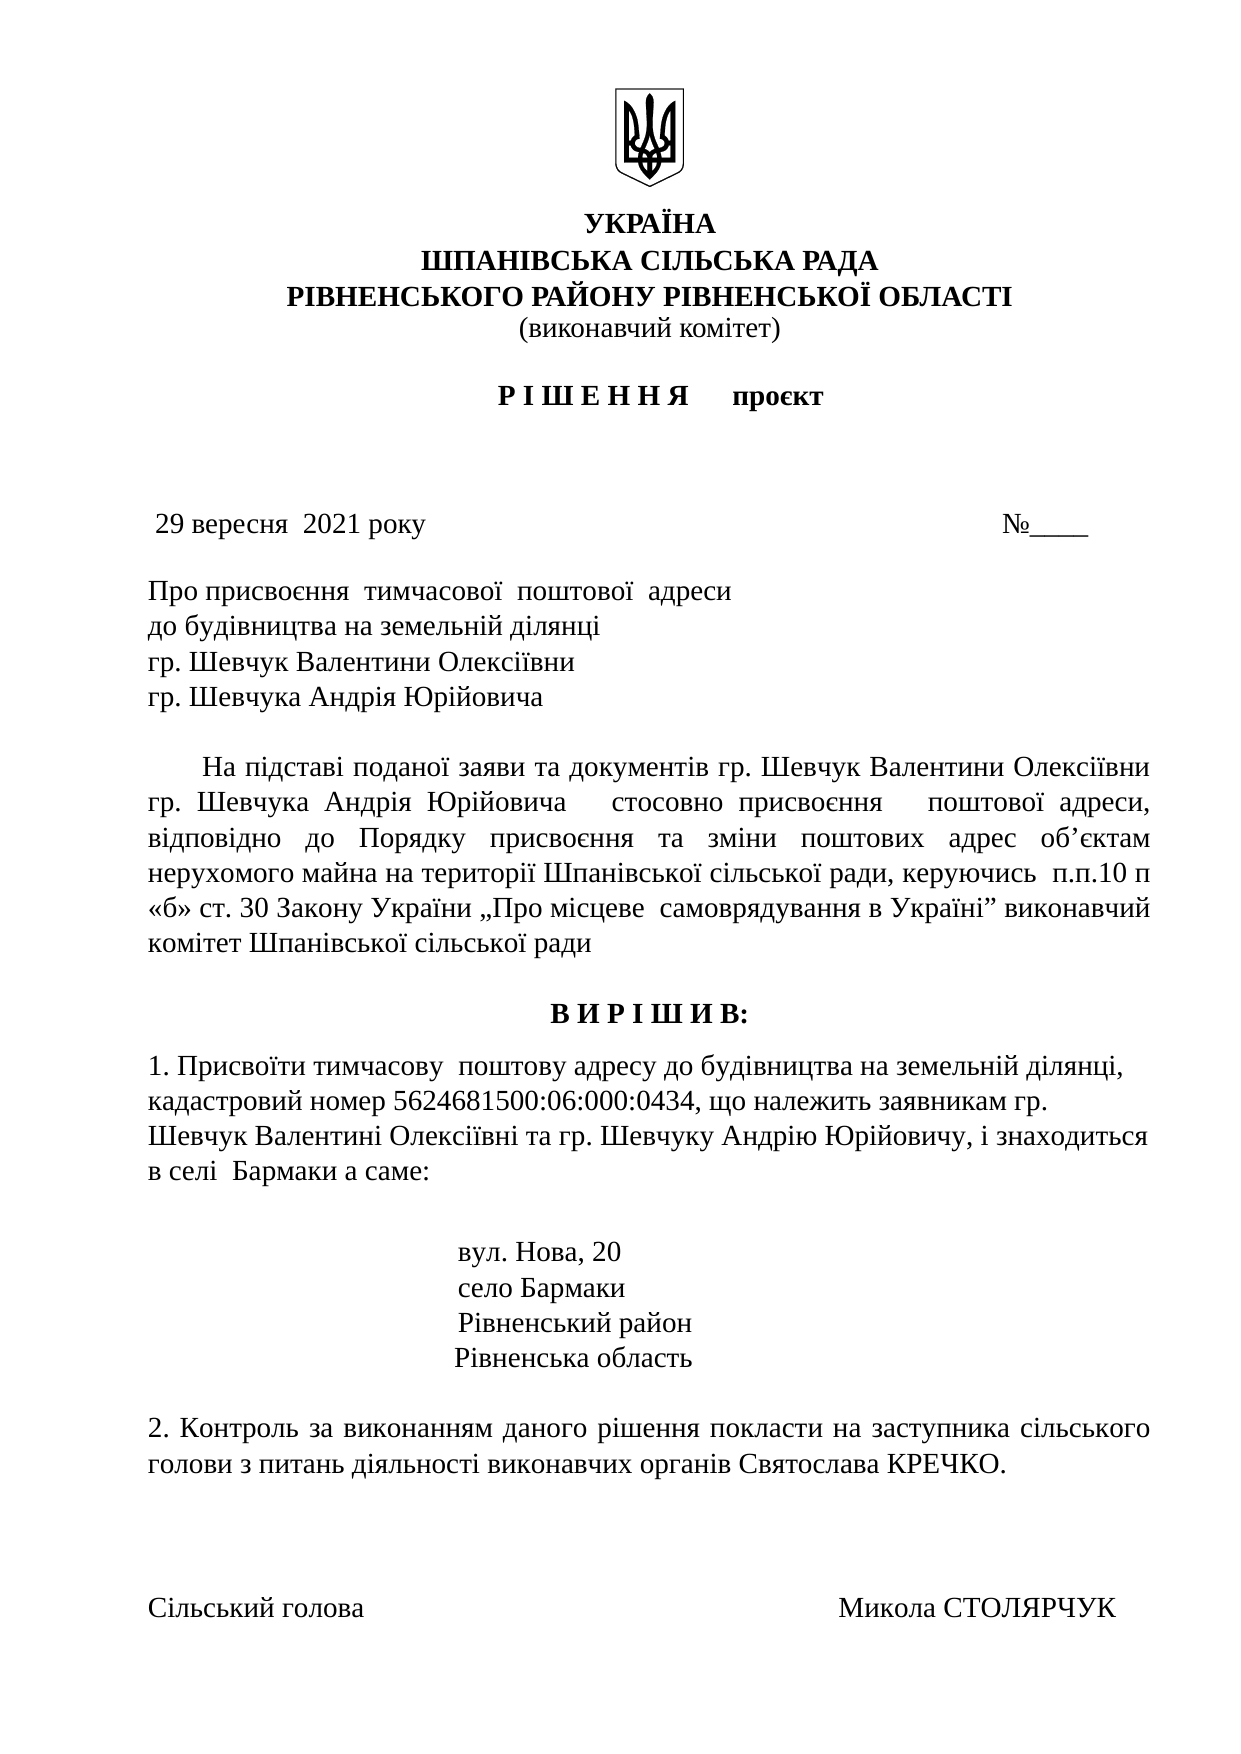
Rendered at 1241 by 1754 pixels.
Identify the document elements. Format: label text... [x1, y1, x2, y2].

text 29 вересня 2021 року №____ [148, 506, 1152, 540]
text ШПАНІВСЬКА сільська рада [856, 252, 1152, 275]
text (виконавчий комітет) [148, 311, 1152, 344]
text Про присвоєння тимчасової поштової адреси [148, 573, 1152, 607]
text гр. Шевчука Андрія Юрійовича [148, 679, 1152, 712]
text Р І Ш Е Н Н Я проєкт [148, 378, 1152, 411]
text Рівненська область [148, 1340, 1152, 1374]
text Рівненський район [148, 1305, 1152, 1338]
text до будівництва на земельній ділянці [148, 608, 1152, 642]
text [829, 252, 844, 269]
text В И Р І Ш И В: [148, 996, 1152, 1029]
text 2. Контроль за виконанням даного рішення покласти на заступника сільського голови з питань діяльності виконавчих органів Святослава КРЕЧКО. [148, 1411, 1152, 1479]
text ШПАНІВСЬКА сільська рада [148, 252, 838, 275]
text гр. Шевчук Валентини Олексіївни [148, 644, 1152, 677]
text Сільський голова Микола СТОЛЯРЧУК [148, 1590, 1152, 1623]
text вул. Нова, 20 [148, 1234, 1152, 1268]
text На підставі поданої заяви та документів гр. Шевчук Валентини Олексіївни гр. Шевчука Андрія Юрійовича стосовно присвоєння поштової адреси, відповідно до Порядку присвоєння та зміни поштових адрес об’єктам нерухомого майна на території Шпанівської сільської ради, керуючись п.п.10 п «б» ст. 30 Закону України „Про місцеве самоврядування в Україні” виконавчий комітет Шпанівської сільської ради [148, 749, 1152, 959]
text РІВНЕНСЬКОГО РАЙОНУ РІВНЕНСЬКОЇ ОБЛАСТІ [148, 288, 1152, 311]
text село Бармаки [148, 1270, 1152, 1303]
text Україна [148, 206, 1152, 240]
text 1. Присвоїти тимчасову поштову адресу до будівництва на земельній ділянці, кадастровий номер 5624681500:06:000:0434, що належить заявникам гр. Шевчук Валентині Олексіївні та гр. Шевчуку Андрію Юрійовичу, і знаходиться в селі Бармаки а саме: [148, 1048, 1152, 1187]
